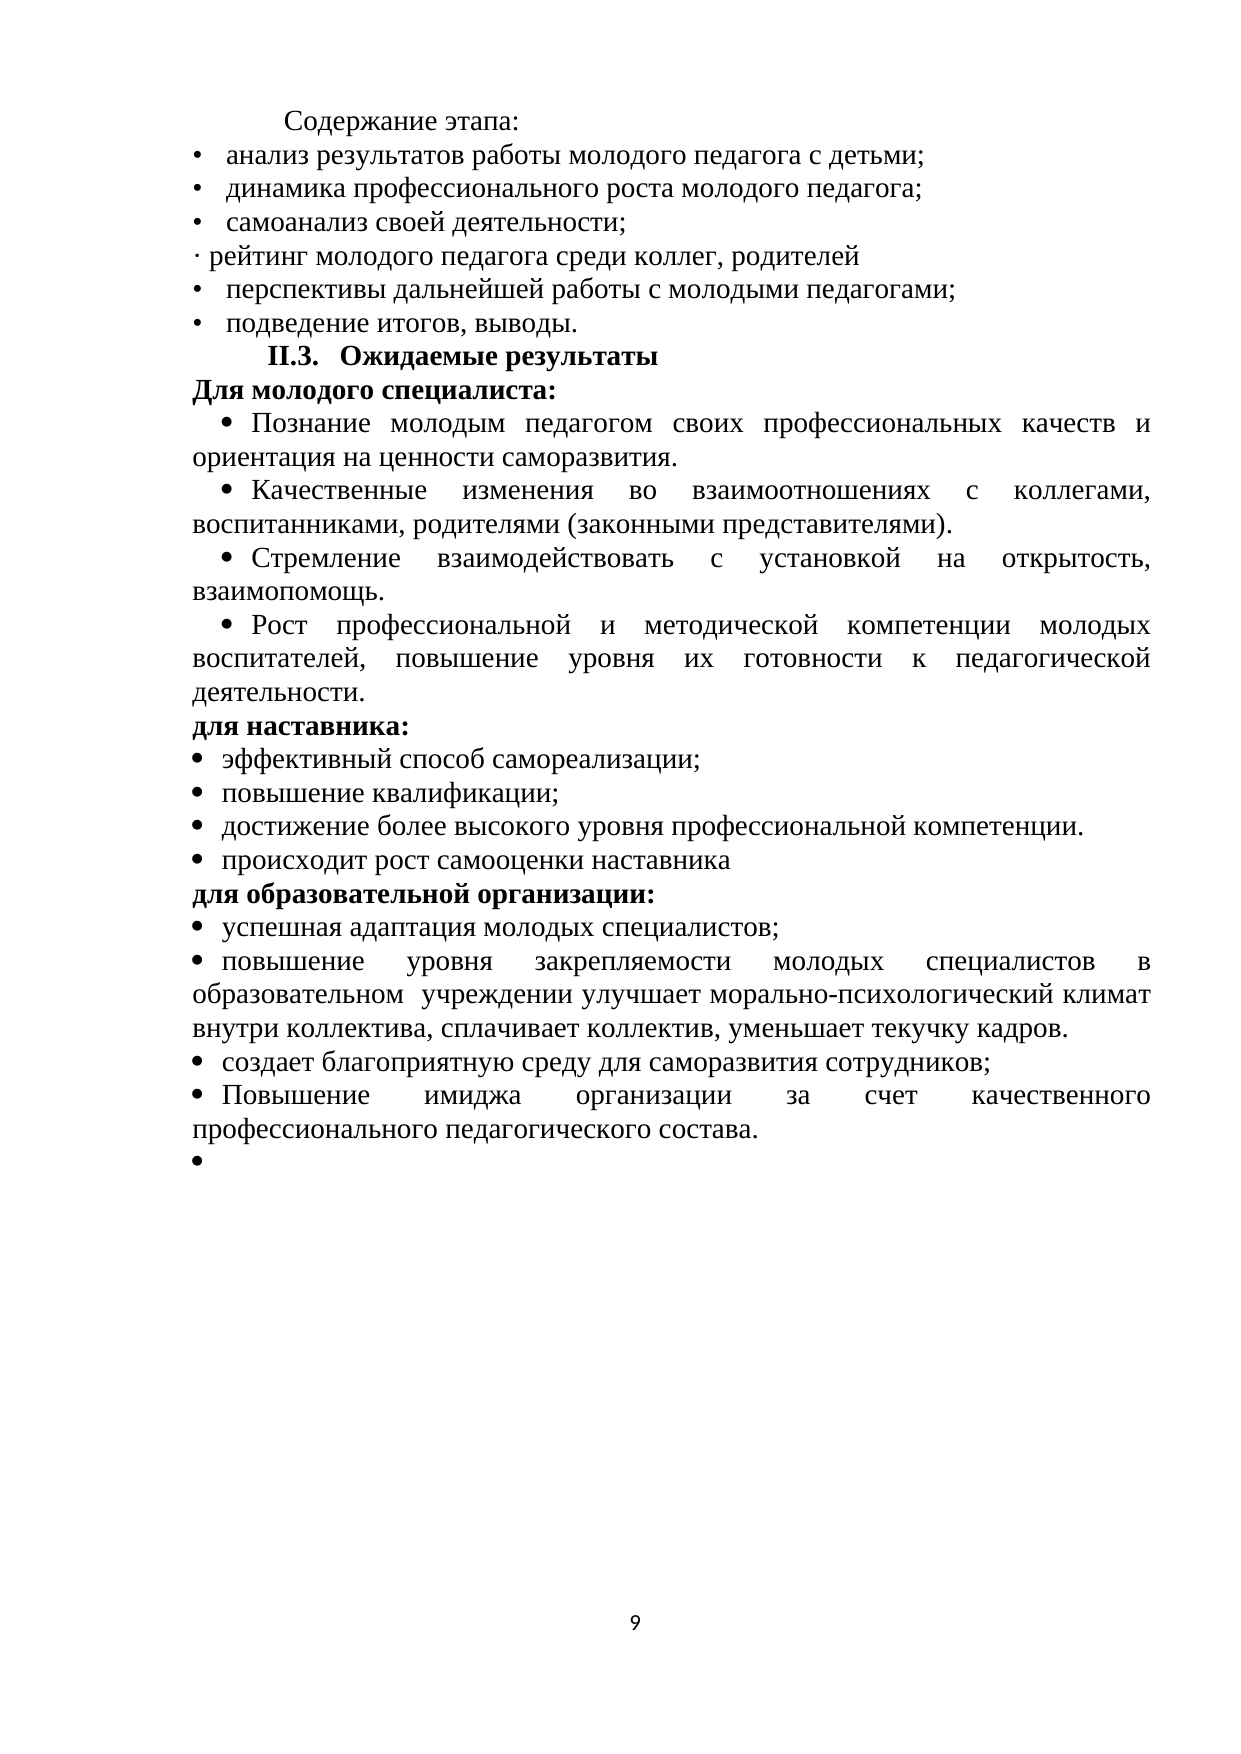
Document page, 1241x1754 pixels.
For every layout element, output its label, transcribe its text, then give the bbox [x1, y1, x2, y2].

list достижение более высокого уровня профессиональной компетенции. [192, 808, 1152, 842]
text • анализ результатов работы молодого педагога с детьми; [162, 137, 1152, 171]
text • подведение итогов, выводы. [118, 305, 1152, 338]
list Стремление взаимодействовать с установкой на открытость, взаимопомощь. [192, 540, 1152, 607]
text • самоанализ своей деятельности; [118, 204, 1152, 238]
list происходит рост самооценки наставника [192, 842, 1152, 876]
list создает благоприятную среду для саморазвития сотрудников; [192, 1044, 1152, 1077]
list успешная адаптация молодых специалистов; [192, 909, 1152, 943]
text · рейтинг молодого педагога среди коллег, родителей [118, 238, 1152, 271]
text для наставника: [118, 708, 1152, 741]
list Качественные изменения во взаимоотношениях с коллегами, воспитанниками, родителями (законными представителями). [192, 472, 1152, 540]
list Рост профессиональной и методической компетенции молодых воспитателей, повышение уровня их готовности к педагогической деятельности. [192, 607, 1152, 708]
list повышение уровня закрепляемости молодых специалистов в образовательном учреждении улучшает морально-психологический климат внутри коллектива, сплачивает коллектив, уменьшает текучку кадров. [192, 943, 1152, 1044]
text • динамика профессионального роста молодого педагога; [118, 171, 1152, 204]
text Содержание этапа: [210, 103, 1152, 137]
list Повышение имиджа организации за счет качественного профессионального педагогического состава. [192, 1077, 1152, 1144]
text для образовательной организации: [192, 876, 1152, 909]
list Ожидаемые результаты [193, 338, 1152, 372]
list Познание молодым педагогом своих профессиональных качеств и ориентация на ценности саморазвития. [192, 405, 1152, 472]
list повышение квалификации; [192, 775, 1152, 808]
text • перспективы дальнейшей работы с молодыми педагогами; [118, 271, 1152, 305]
text Для молодого специалиста: [118, 372, 1152, 405]
list эффективный способ самореализации; [192, 741, 1152, 775]
